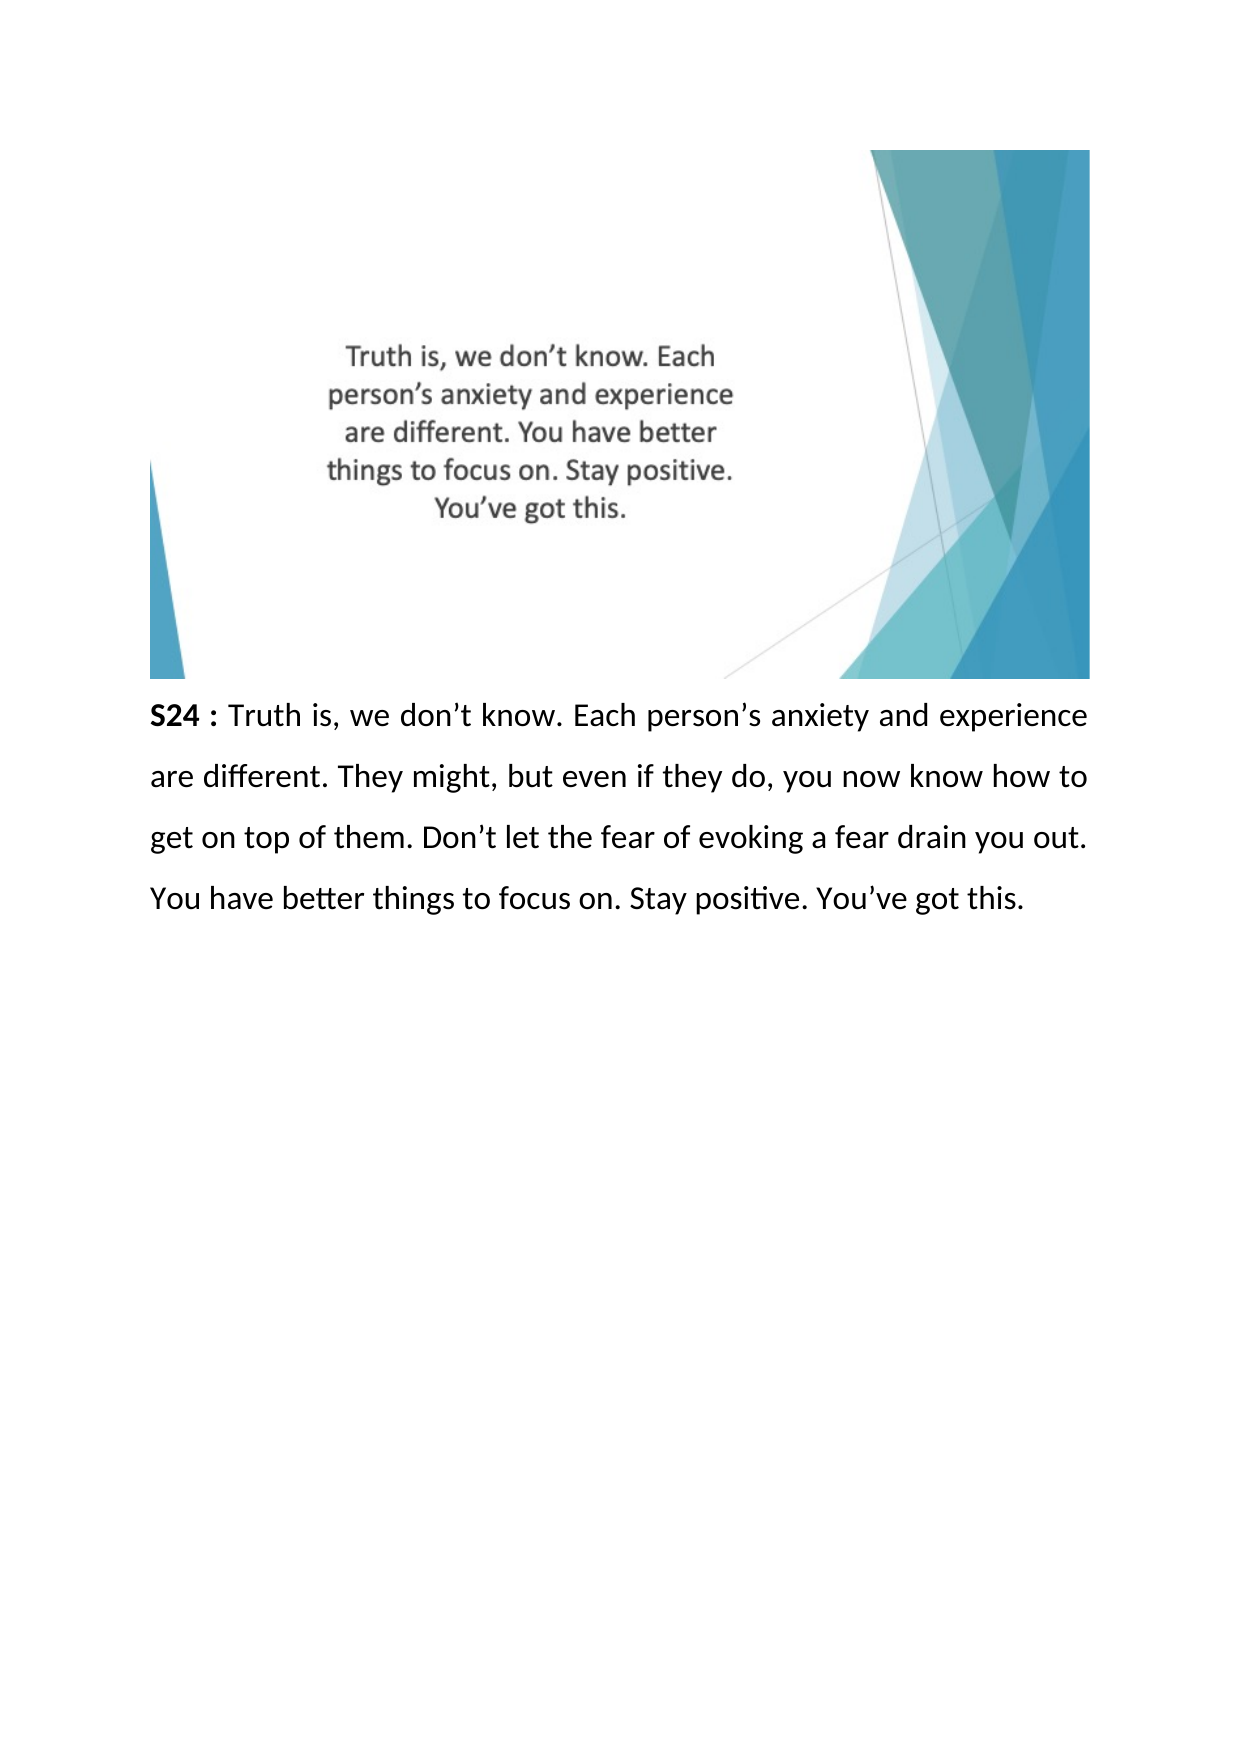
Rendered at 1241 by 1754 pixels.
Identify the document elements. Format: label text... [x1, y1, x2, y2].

picture [150, 150, 1090, 679]
text S24 : Truth is, we don’t know. Each person’s anxiety and experience are different. They might, but even if they do, you now know how to get on top of them. Don’t let the fear of evoking a fear drain you out. You have better things to focus on. Stay positive. You’ve got this. [150, 694, 1090, 918]
